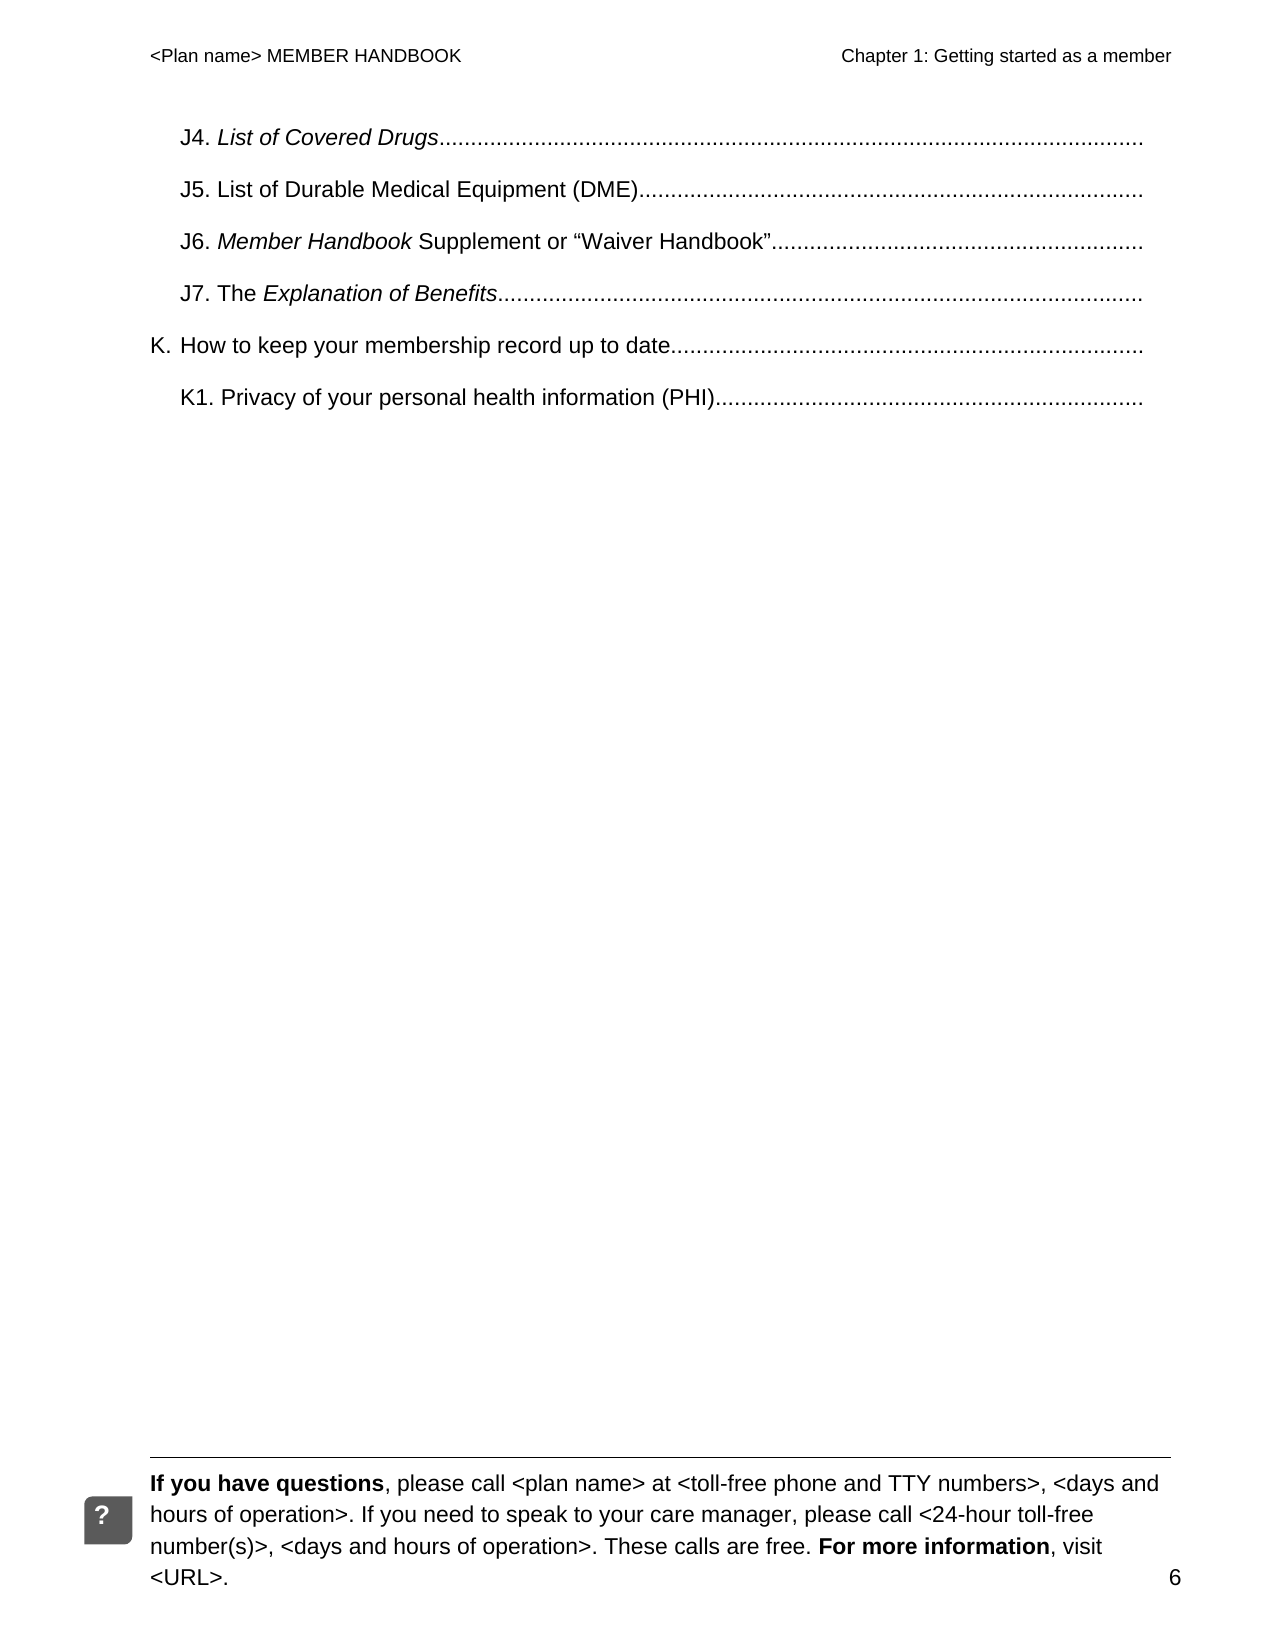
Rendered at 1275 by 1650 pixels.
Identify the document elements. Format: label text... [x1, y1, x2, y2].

text J4. List of Covered Drugs 13 [180, 120, 1096, 151]
text K. How to keep your membership record up to date 14 [150, 328, 1096, 359]
text J7. The Explanation of Benefits 14 [180, 276, 1096, 307]
text J6. Member Handbook Supplement or “Waiver Handbook” 13 [180, 224, 1096, 255]
text K1. Privacy of your personal health information (PHI) 15 [180, 380, 1096, 412]
text J5. List of Durable Medical Equipment (DME) 13 [180, 172, 1096, 203]
